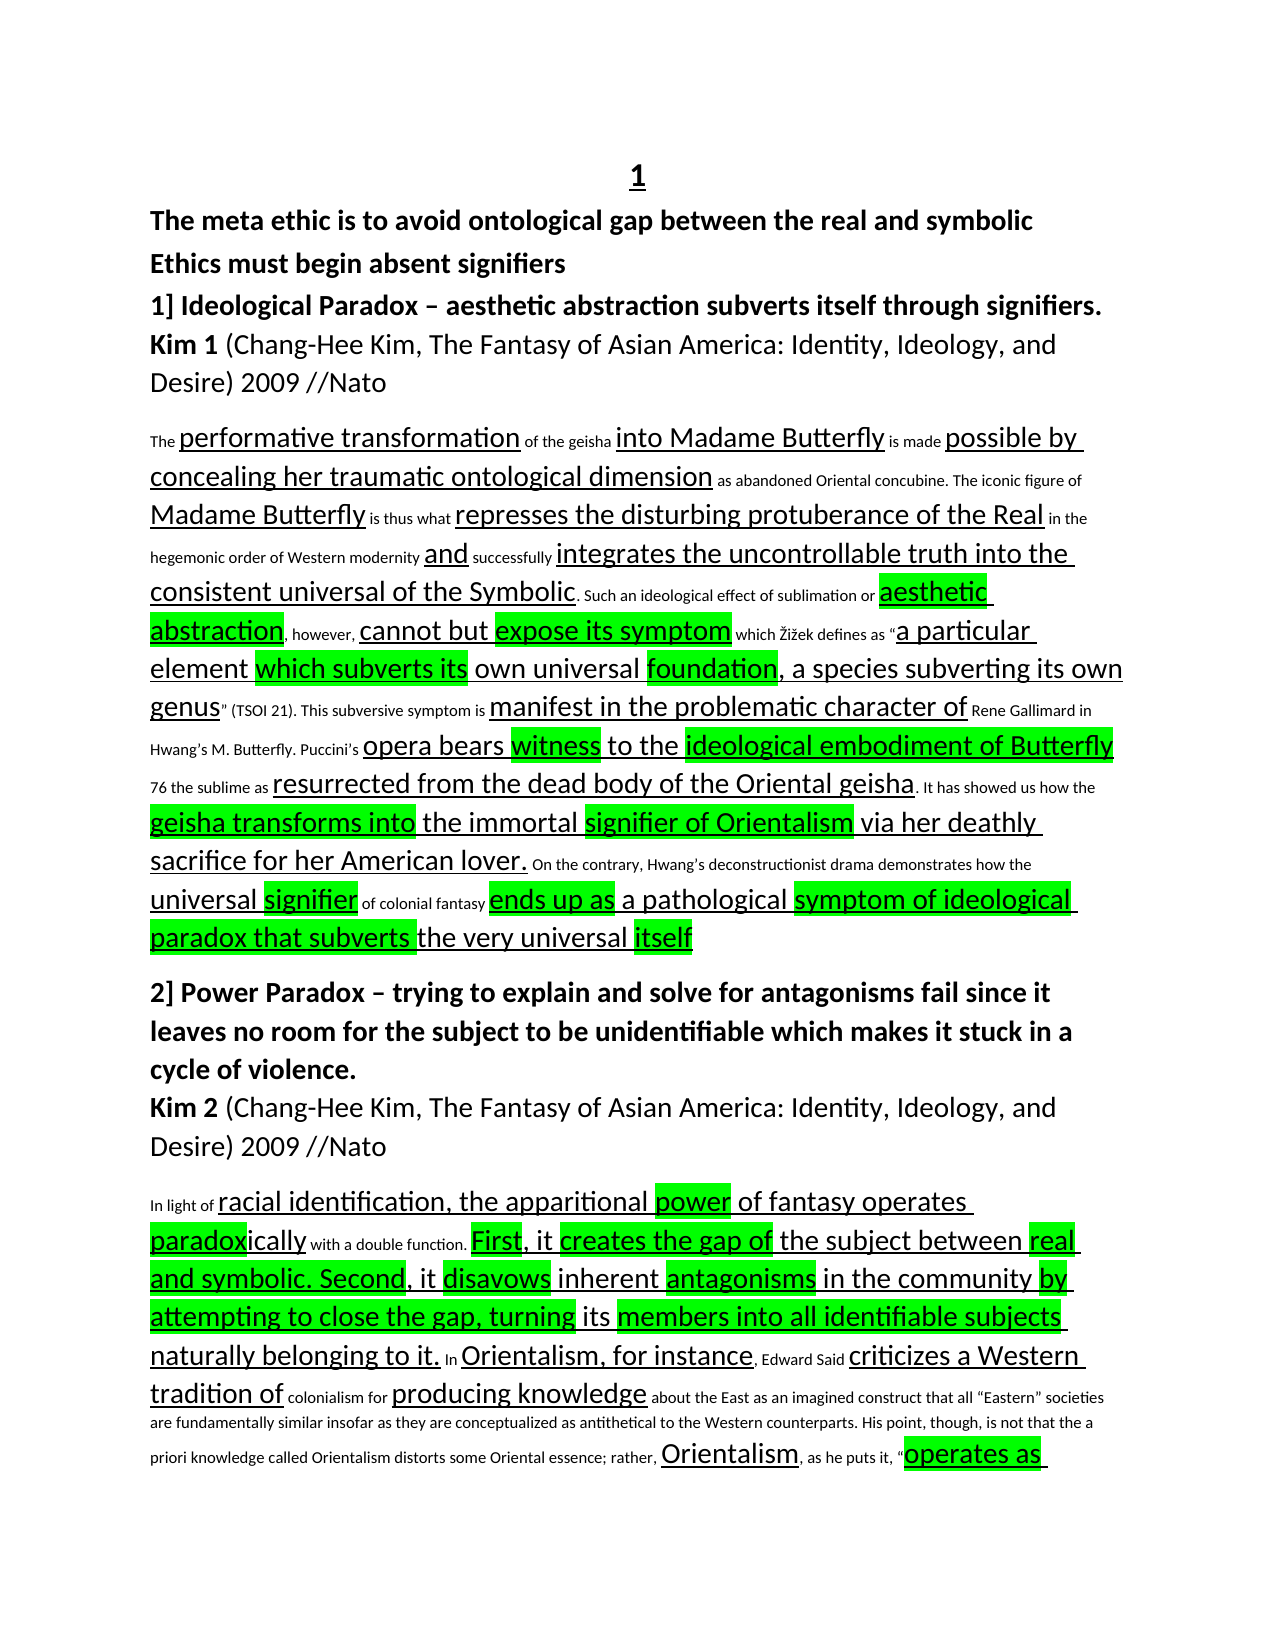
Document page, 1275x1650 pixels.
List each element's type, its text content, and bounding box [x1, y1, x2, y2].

text Kim 1 (Chang-Hee Kim, The Fantasy of Asian America: Identity, Ideology, and Desire) 2009 //Nato [150, 326, 1125, 400]
subtitle 2] Power Paradox – trying to explain and solve for antagonisms fail since it leaves no room for the subject to be unidentifiable which makes it stuck in a cycle of violence. [150, 974, 1125, 1087]
subtitle The meta ethic is to avoid ontological gap between the real and symbolic [150, 202, 1125, 238]
subtitle 1] Ideological Paradox – aesthetic abstraction subverts itself through signifiers. [150, 287, 1125, 323]
text Kim 2 (Chang-Hee Kim, The Fantasy of Asian America: Identity, Ideology, and Desire) 2009 //Nato [150, 1089, 1125, 1164]
text The performative transformation of the geisha into Madame Butterfly is made possible by concealing her traumatic ontological dimension as abandoned Oriental concubine. The iconic figure of Madame Butterfly is thus what represses the disturbing protuberance of the Real in the hegemonic order of Western modernity and successfully integrates the uncontrollable truth into the consistent universal of the Symbolic. Such an ideological effect of sublimation or aesthetic abstraction, however, cannot but expose its symptom which Žižek defines as “a particular element which subverts its own universal foundation, a species subverting its own genus” (TSOI 21). This subversive symptom is manifest in the problematic character of Rene Gallimard in Hwang’s M. Butterfly. Puccini’s opera bears witness to the ideological embodiment of Butterfly 76 the sublime as resurrected from the dead body of the Oriental geisha. It has showed us how the geisha transforms into the immortal signifier of Orientalism via her deathly sacrifice for her American lover. On the contrary, Hwang’s deconstructionist drama demonstrates how the universal signifier of colonial fantasy ends up as a pathological symptom of ideological paradox that subverts the very universal itself [150, 419, 1125, 955]
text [150, 1183, 1125, 1471]
subtitle 1 [150, 154, 1125, 195]
subtitle Ethics must begin absent signifiers [150, 245, 1125, 281]
